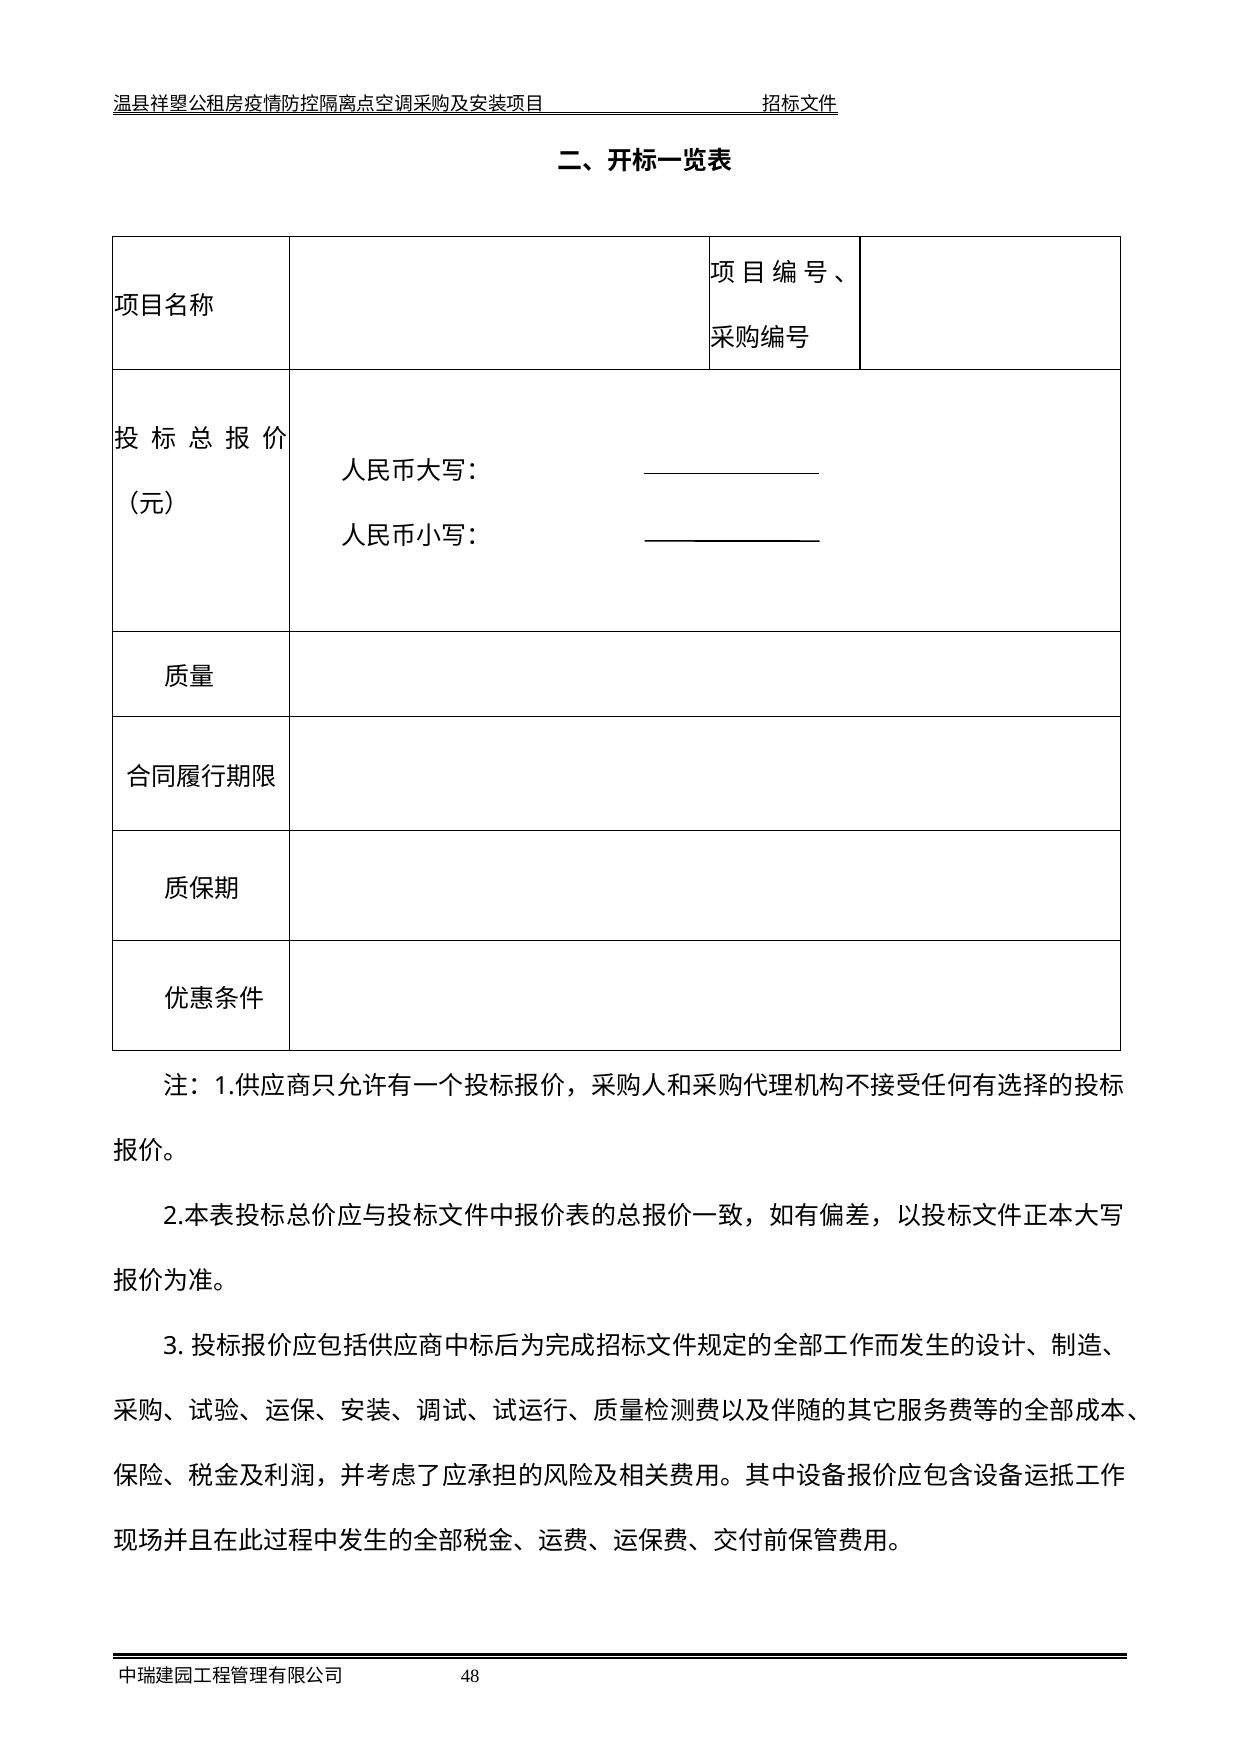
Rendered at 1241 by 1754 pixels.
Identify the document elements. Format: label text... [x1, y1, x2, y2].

table_header [290, 237, 709, 368]
table_cell [290, 831, 1120, 940]
table_cell [290, 632, 1120, 716]
table_cell [290, 717, 1120, 830]
table_cell 人民币大写： 人民币小写： [290, 370, 1120, 631]
table_cell 合同履行期限 [113, 717, 289, 830]
text 二、开标一览表 [113, 126, 1127, 191]
table_cell 投标总报价（元） [113, 370, 289, 631]
table_cell 质量 [113, 632, 289, 716]
table_header 项目名称 [113, 237, 289, 368]
table_header 项目编号、采购编号 [710, 237, 859, 368]
table_cell 优惠条件 [113, 941, 289, 1050]
table_cell 质保期 [113, 831, 289, 940]
text 注：1.供应商只允许有一个投标报价，采购人和采购代理机构不接受任何有选择的投标报价。 [113, 1051, 1127, 1181]
table_header [861, 237, 1120, 368]
table_cell [290, 941, 1120, 1050]
text 3. 投标报价应包括供应商中标后为完成招标文件规定的全部工作而发生的设计、制造、采购、试验、运保、安装、调试、试运行、质量检测费以及伴随的其它服务费等的全部成本、保险、税金及利润，并考虑了应承担的风险及相关费用。其中设备报价应包含设备运抵工作现场并且在此过程中发生的全部税金、运费、运保费、交付前保管费用。 [113, 1311, 1127, 1571]
text 2.本表投标总价应与投标文件中报价表的总报价一致，如有偏差，以投标文件正本大写报价为准。 [113, 1181, 1127, 1311]
